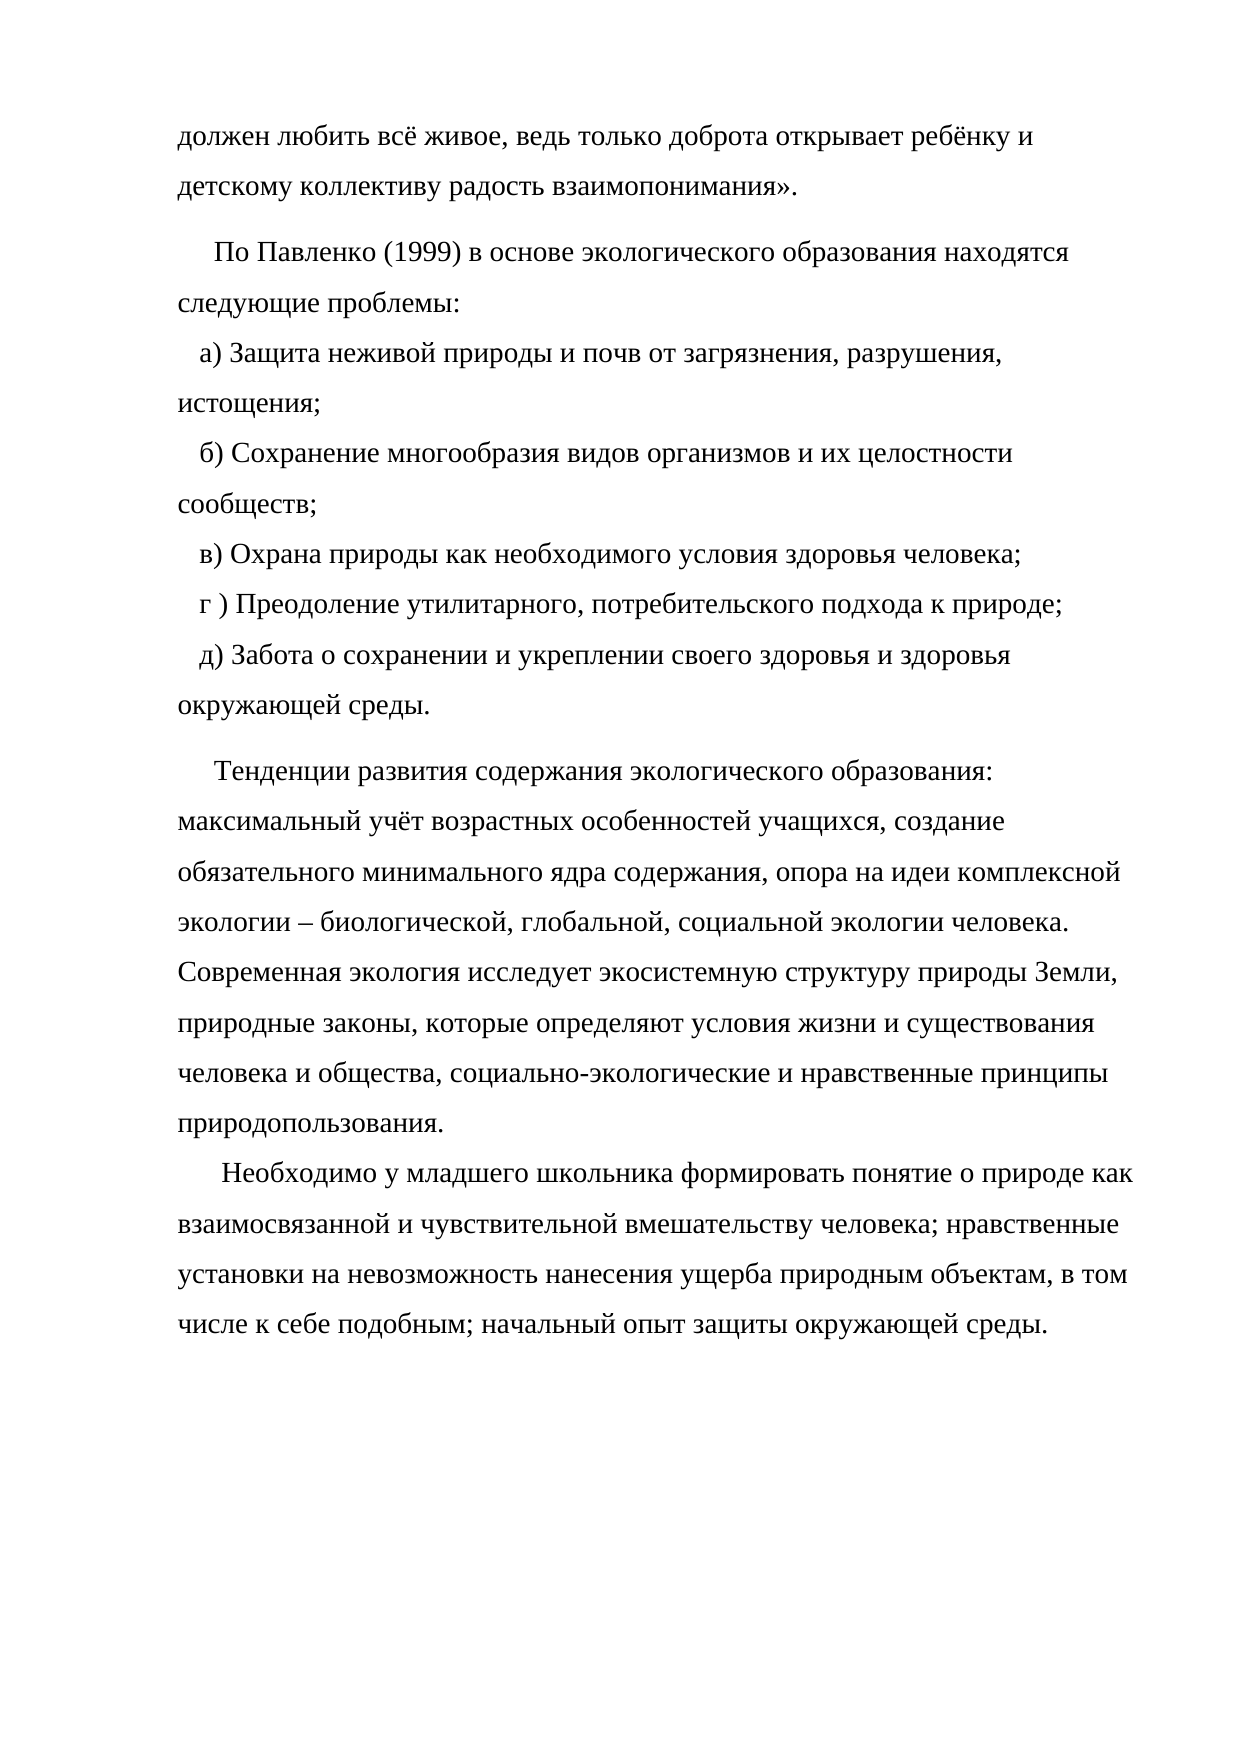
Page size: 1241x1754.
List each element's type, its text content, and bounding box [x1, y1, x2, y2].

text Тенденции развития содержания экологического образования: максимальный учёт возрастных особенностей учащихся, создание обязательного минимального ядра содержания, опора на идеи комплексной экологии – биологической, глобальной, социальной экологии человека. Современная экология исследует экосистемную структуру природы Земли, природные законы, которые определяют условия жизни и существования человека и общества, социально-экологические и нравственные принципы природопользования. Необходимо у младшего школьника формировать понятие о природе как взаимосвязанной и чувствительной вмешательству человека; нравственные установки на невозможность нанесения ущерба природным объектам, в том числе к себе подобным; начальный опыт защиты окружающей среды. [177, 753, 1152, 1340]
text должен любить всё живое, ведь только доброта открывает ребёнку и детскому коллективу радость взаимопонимания». [177, 118, 1152, 202]
text По Павленко (1999) в основе экологического образования находятся следующие проблемы: а) Защита неживой природы и почв от загрязнения, разрушения, истощения; б) Сохранение многообразия видов организмов и их целостности сообществ; в) Охрана природы как необходимого условия здоровья человека; г ) Преодоление утилитарного, потребительского подхода к природе; д) Забота о сохранении и укреплении своего здоровья и здоровья окружающей среды. [177, 234, 1152, 721]
